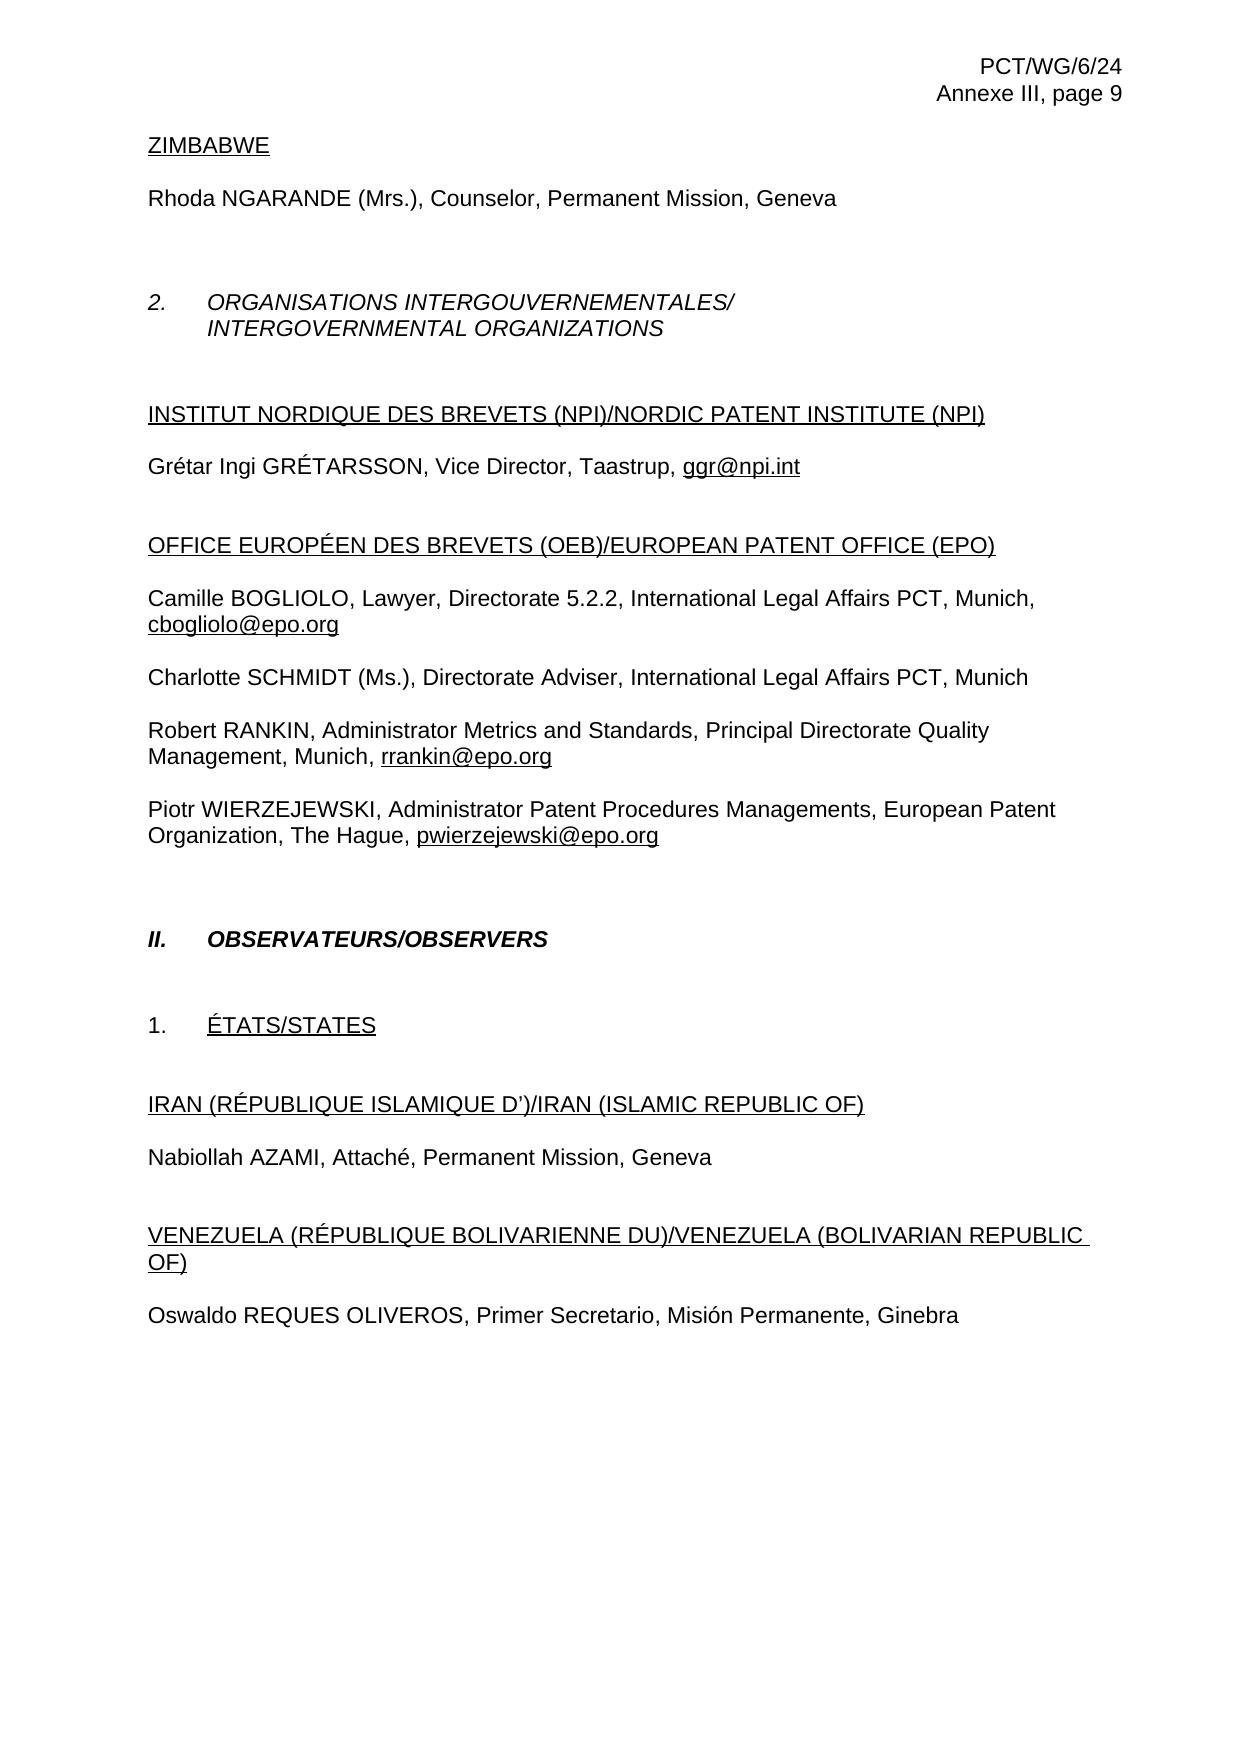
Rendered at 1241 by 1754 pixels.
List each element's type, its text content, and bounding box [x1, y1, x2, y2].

text Grétar Ingi GRÉTARSSON, Vice Director, Taastrup, ggr@npi.int [148, 453, 1122, 480]
text Nabiollah AZAMI, Attaché, Permanent Mission, Geneva [148, 1143, 1122, 1170]
text Oswaldo REQUES OLIVEROS, Primer Secretario, Misión Permanente, Ginebra [148, 1302, 1122, 1328]
text Robert RANKIN, Administrator Metrics and Standards, Principal Directorate Quality Management, Munich, rrankin@epo.org [148, 717, 1122, 769]
subtitle II. OBSERVATEURS/OBSERVERS [148, 926, 1122, 953]
text ZIMBABWE [148, 132, 1122, 158]
text IRAN (RÉPUBLIQUE ISLAMIQUE D’)/IRAN (ISLAMIC REPUBLIC OF) [148, 1091, 1122, 1117]
text Camille BOGLIOLO, Lawyer, Directorate 5.2.2, International Legal Affairs PCT, Munich, cbogliolo@epo.org [148, 585, 1122, 638]
text OFFICE EUROPÉEN DES BREVETS (OEB)/EUROPEAN PATENT OFFICE (EPO) [148, 532, 1122, 559]
text Rhoda NGARANDE (Mrs.), Counselor, Permanent Mission, Geneva [148, 185, 1122, 211]
text Charlotte SCHMIDT (Ms.), Directorate Adviser, International Legal Affairs PCT, Munich [148, 664, 1122, 691]
text 1. ÉTATS/STATES [148, 1012, 1122, 1038]
subtitle 2. ORGANISATIONS INTERGOUVERNEMENTALES/ INTERGOVERNMENTAL ORGANIZATIONS [148, 289, 1122, 342]
text Piotr WIERZEJEWSKI, Administrator Patent Procedures Managements, European Patent Organization, The Hague, pwierzejewski@epo.org [148, 796, 1122, 849]
text INSTITUT NORDIQUE DES BREVETS (NPI)/NORDIC PATENT INSTITUTE (NPI) [148, 401, 1122, 427]
text VENEZUELA (RÉPUBLIQUE BOLIVARIENNE DU)/VENEZUELA (BOLIVARIAN REPUBLIC OF) [148, 1222, 1122, 1275]
